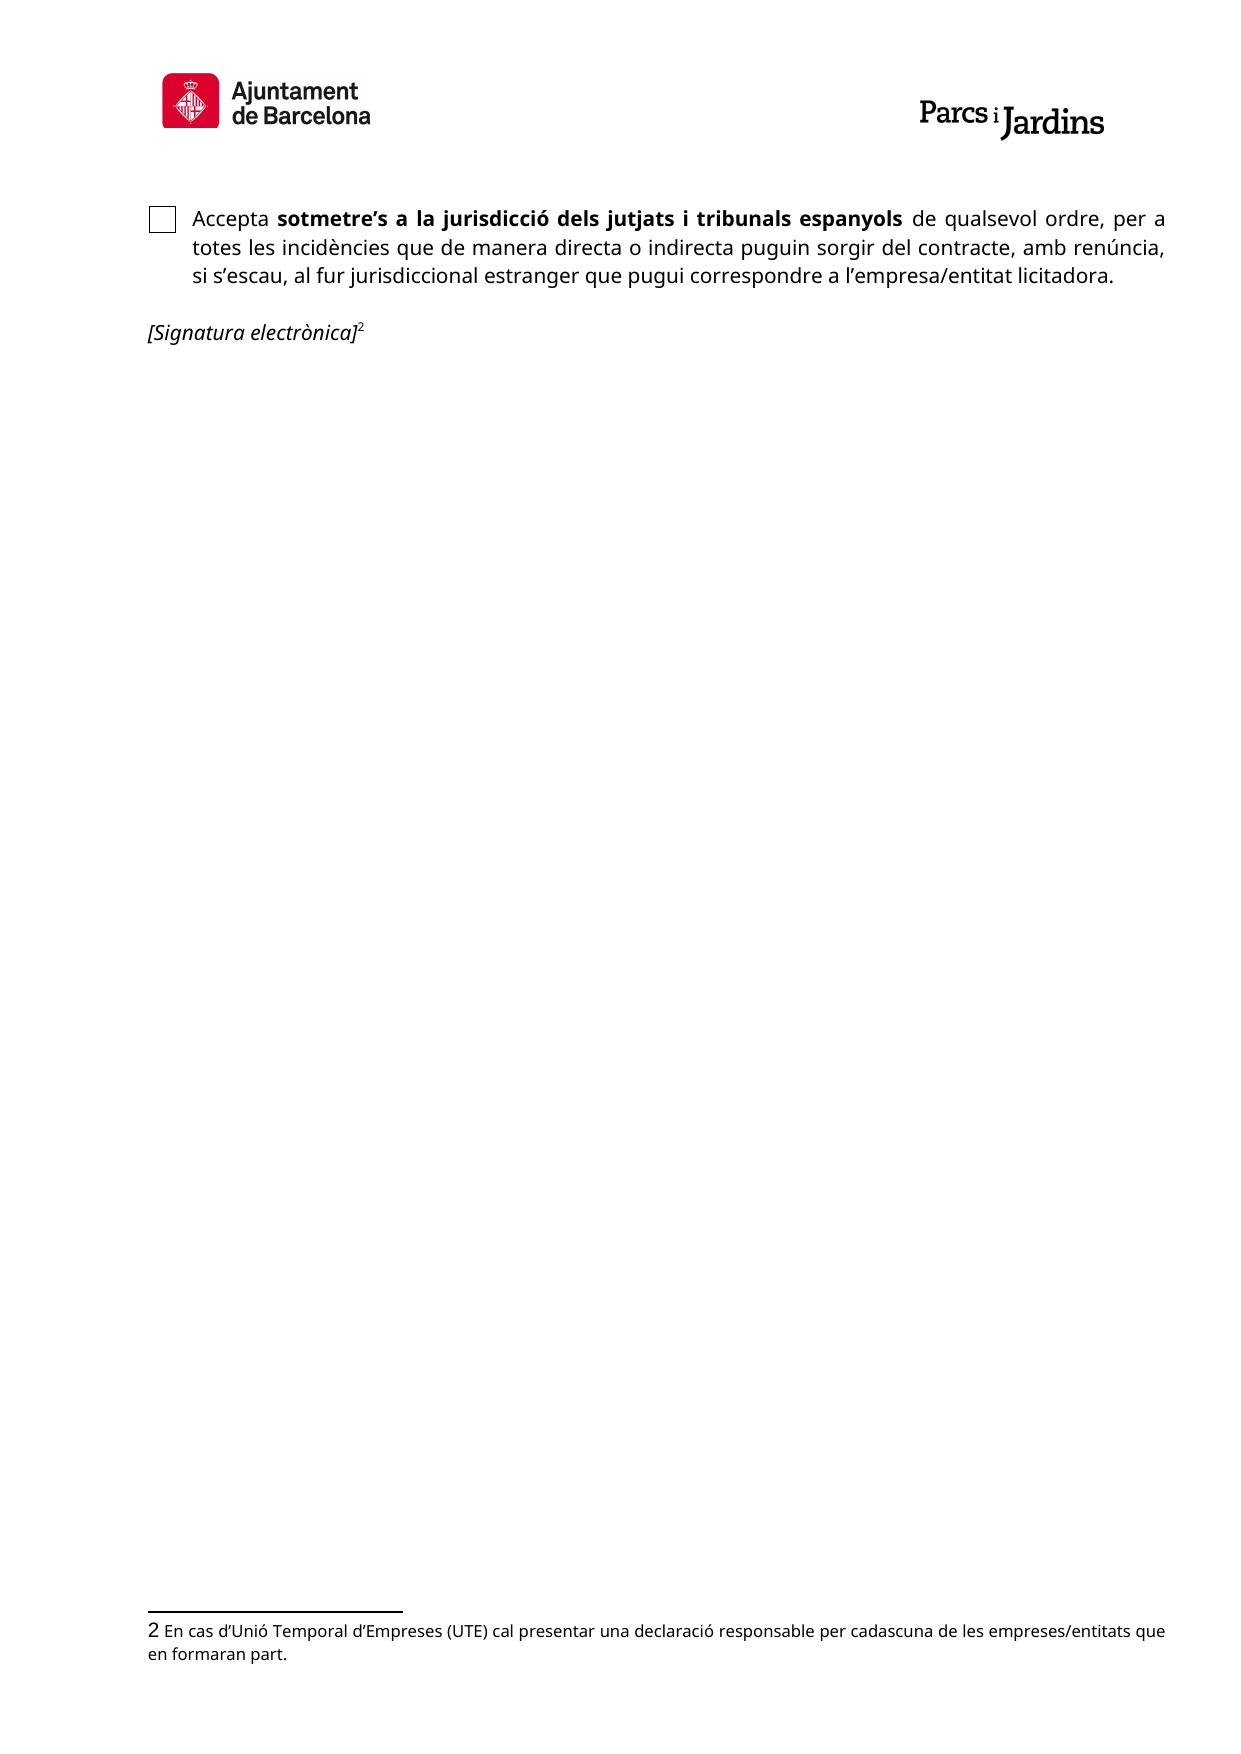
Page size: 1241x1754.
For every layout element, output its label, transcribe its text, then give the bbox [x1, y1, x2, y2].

picture [162, 73, 371, 128]
picture [918, 100, 1105, 141]
text [Signatura electrònica] [148, 318, 1167, 347]
text Accepta sotmetre’s a la jurisdicció dels jutjats i tribunals espanyols de qualsevol ordre, per a totes les incidències que de manera directa o indirecta puguin sorgir del contracte, amb renúncia, si s’escau, al fur jurisdiccional estranger que pugui correspondre a l’empresa/entitat licitadora. [148, 204, 1167, 290]
